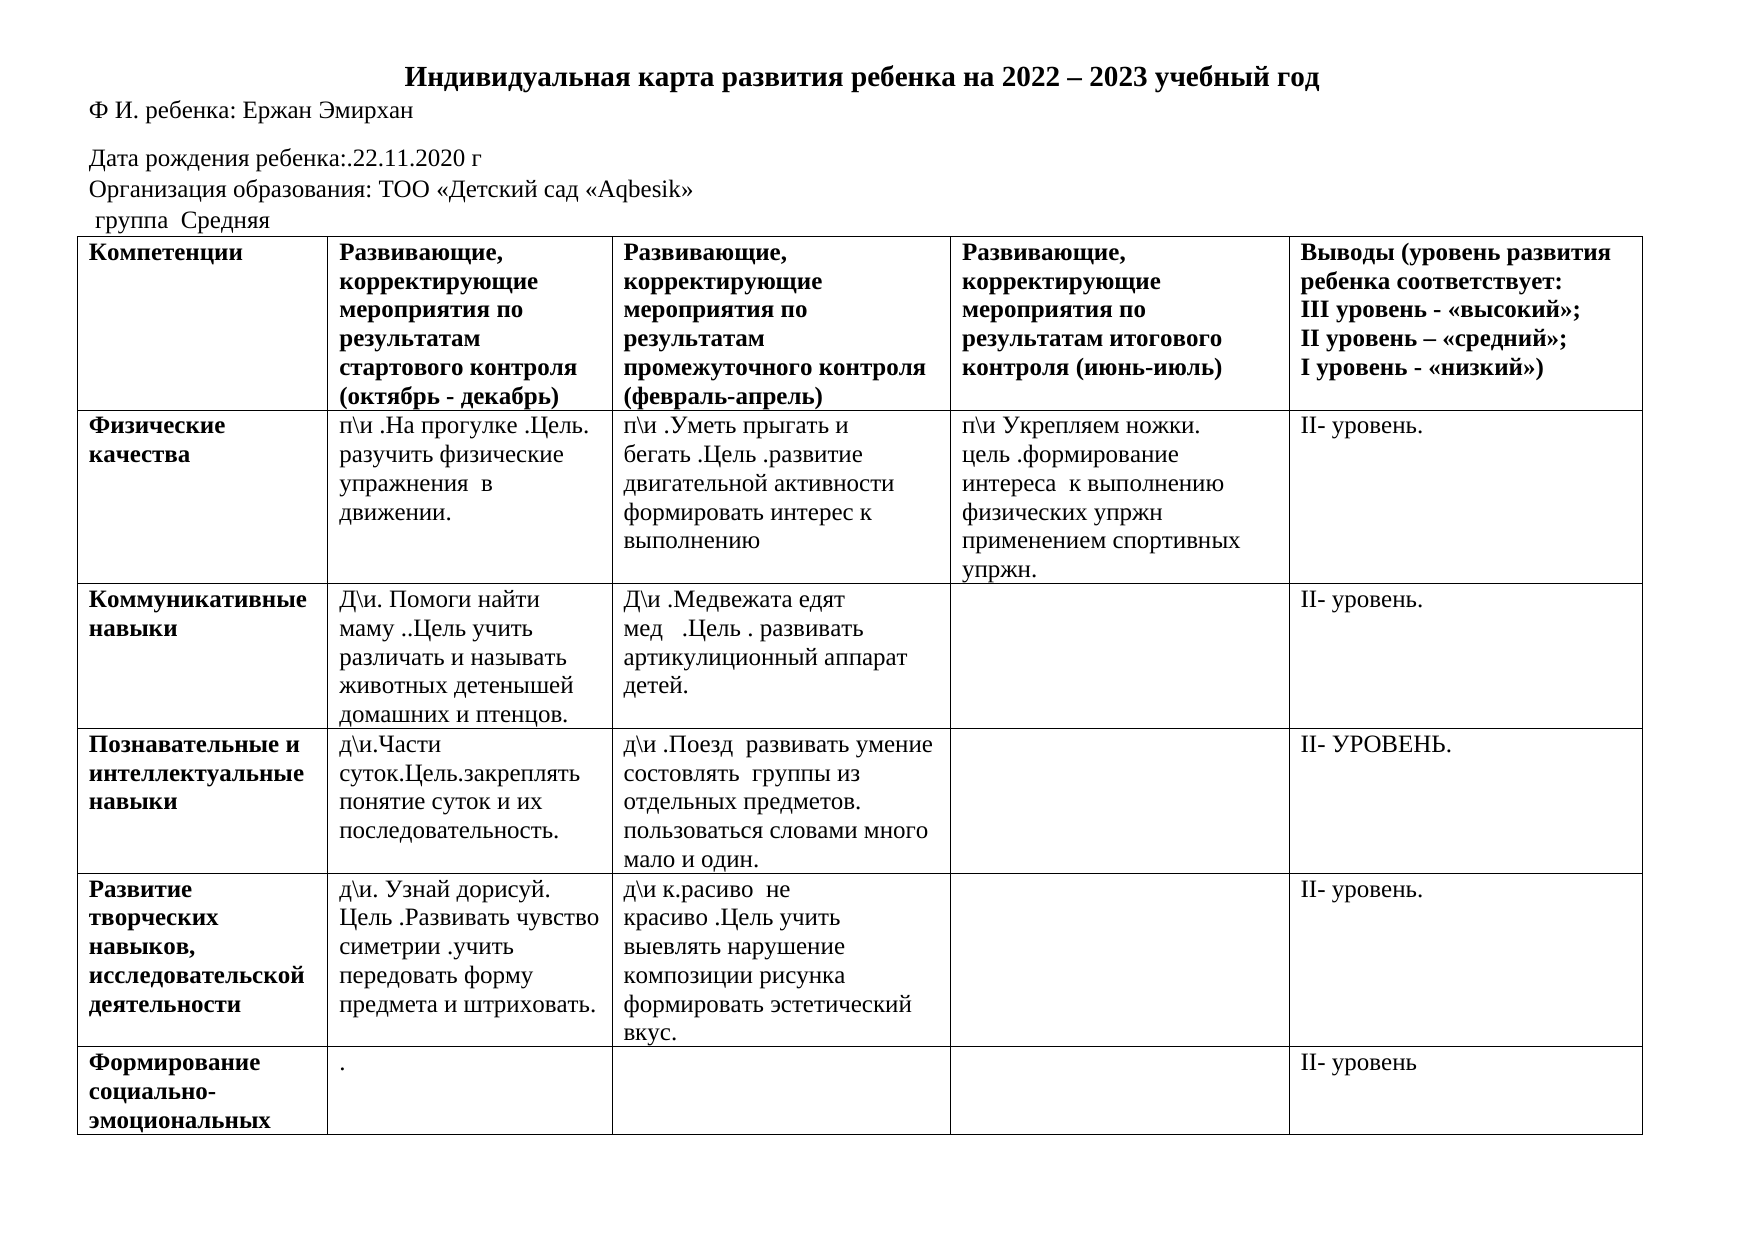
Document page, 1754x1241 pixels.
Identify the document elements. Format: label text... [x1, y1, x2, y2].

table_cell II- уровень. [1290, 584, 1642, 728]
table_cell [951, 874, 1289, 1046]
table_cell д\и.Части суток.Цель.закреплять понятие суток и их последовательность. [328, 729, 612, 873]
table_cell . [328, 1047, 612, 1133]
table_header Развивающие, корректирующие мероприятия по результатам стартового контроля (октябрь - декабрь) [328, 237, 612, 409]
table_cell II- УРОВЕНЬ. [1290, 729, 1642, 873]
table_header Компетенции [78, 237, 327, 409]
table_cell д\и .Поезд развивать умение состовлять группы из отдельных предметов. пользоваться словами много мало и один. [613, 729, 950, 873]
table_cell Развитие творческих навыков, исследовательской деятельности [78, 874, 327, 1046]
table_cell II- уровень. [1290, 874, 1642, 1046]
text Индивидуальная карта развития ребенка на 2022 – 2023 учебный год [89, 59, 1636, 93]
table_header Развивающие, корректирующие мероприятия по результатам промежуточного контроля (февраль-апрель) [613, 237, 950, 409]
table_cell Коммуникативные навыки [78, 584, 327, 728]
table_header Выводы (уровень развития ребенка соответствует: III уровень - «высокий»; II уровень – «средний»; I уровень - «низкий») [1290, 237, 1642, 409]
table_cell Д\и. Помоги найти маму ..Цель учить различать и называть животных детенышей домашних и птенцов. [328, 584, 612, 728]
table_cell II- уровень [1290, 1047, 1642, 1133]
text Организация образования: ТОО «Детский сад «Aqbesik» [89, 174, 1636, 203]
text Ф И. ребенка: Ержан Эмирхан [89, 95, 1636, 124]
table_cell п\и Укрепляем ножки. цель .формирование интереса к выполнению физических упржн применением спортивных упржн. [951, 411, 1289, 583]
table_cell [951, 584, 1289, 728]
table_cell [613, 1047, 950, 1133]
table_cell д\и. Узнай дорисуй. Цель .Развивать чувство симетрии .учить передовать форму предмета и штриховать. [328, 874, 612, 1046]
table_cell II- уровень. [1290, 411, 1642, 583]
text группа Средняя [89, 205, 1636, 234]
table_cell [951, 729, 1289, 873]
table_cell Физические качества [78, 411, 327, 583]
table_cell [78, 1047, 327, 1133]
table_cell п\и .На прогулке .Цель. разучить физические упражнения в движении. [328, 411, 612, 583]
table_cell п\и .Уметь прыгать и бегать .Цель .развитие двигательной активности формировать интерес к выполнению [613, 411, 950, 583]
text Дата рождения ребенка:.22.11.2020 г [89, 143, 1636, 172]
table_cell д\и к.расиво не красиво .Цель учить выевлять нарушение композиции рисунка формировать эстетический вкус. [613, 874, 950, 1046]
table_header Развивающие, корректирующие мероприятия по результатам итогового контроля (июнь-июль) [951, 237, 1289, 409]
table_cell [951, 1047, 1289, 1133]
table_cell Д\и .Медвежата едят мед .Цель . развивать артикулиционный аппарат детей. [613, 584, 950, 728]
table_cell Познавательные и интеллектуальные навыки [78, 729, 327, 873]
